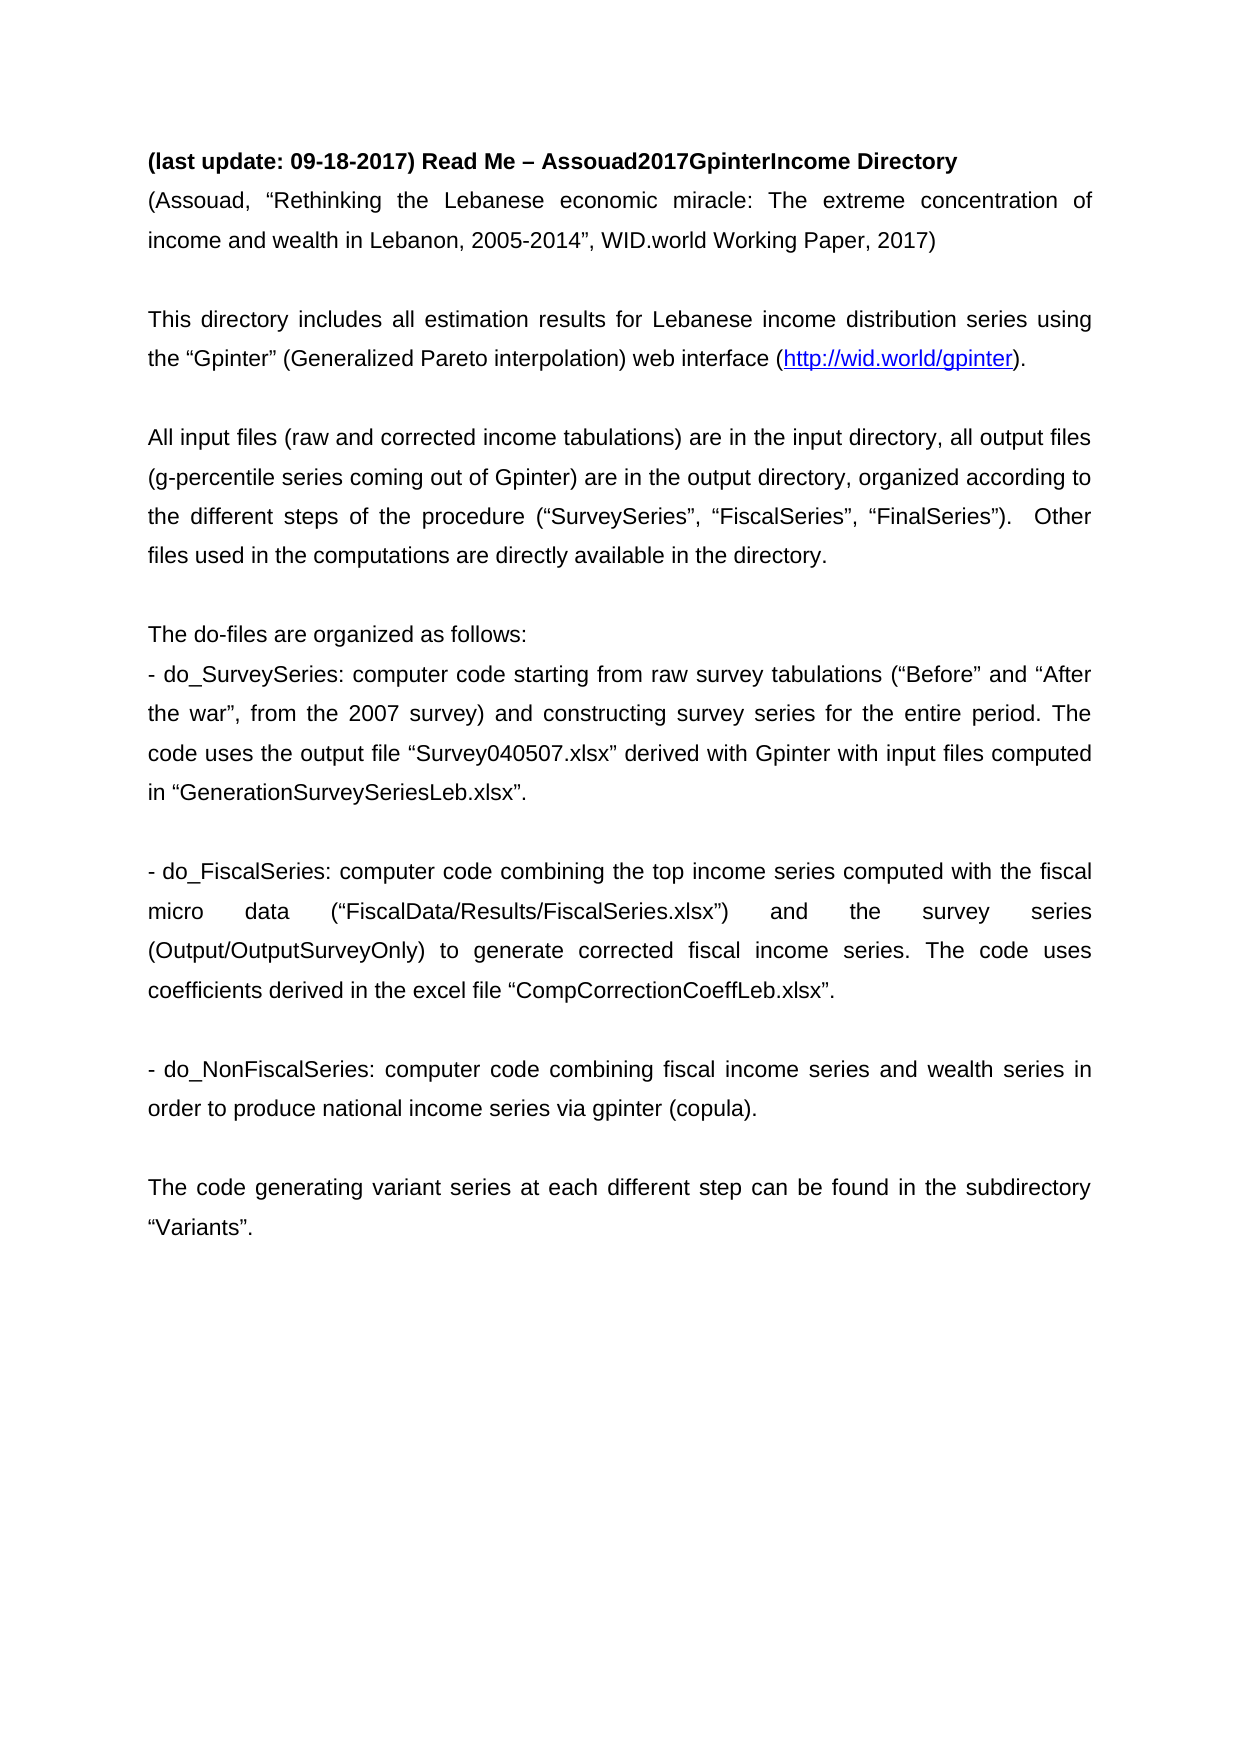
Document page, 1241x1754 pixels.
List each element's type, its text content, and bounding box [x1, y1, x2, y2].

text - do_NonFiscalSeries: computer code combining fiscal income series and wealth series in order to produce national income series via gpinter (copula). [148, 1056, 1093, 1121]
text - do_FiscalSeries: computer code combining the top income series computed with the fiscal micro data (“FiscalData/Results/FiscalSeries.xlsx”) and the survey series (Output/OutputSurveyOnly) to generate corrected fiscal income series. The code uses coefficients derived in the excel file “CompCorrectionCoeffLeb.xlsx”. [148, 858, 1093, 1003]
text All input files (raw and corrected income tabulations) are in the input directory, all output files (g-percentile series coming out of Gpinter) are in the output directory, organized according to the different steps of the procedure (“SurveySeries”, “FiscalSeries”, “FinalSeries”). Other files used in the computations are directly available in the directory. [148, 424, 1093, 569]
text The code generating variant series at each different step can be found in the subdirectory “Variants”. [148, 1174, 1093, 1240]
text This directory includes all estimation results for Lebanese income distribution series using the “Gpinter” (Generalized Pareto interpolation) web interface (http://wid.world/gpinter). [148, 306, 1093, 371]
text (Assouad, “Rethinking the Lebanese economic miracle: The extreme concentration of income and wealth in Lebanon, 2005-2014”, WID.world Working Paper, 2017) [148, 187, 1093, 253]
text (last update: 09-18-2017) Read Me – Assouad2017GpinterIncome Directory [148, 148, 1093, 174]
text - do_SurveySeries: computer code starting from raw survey tabulations (“Before” and “After the war”, from the 2007 survey) and constructing survey series for the entire period. The code uses the output file “Survey040507.xlsx” derived with Gpinter with input files computed in “GenerationSurveySeriesLeb.xlsx”. [148, 661, 1093, 806]
text The do-files are organized as follows: [148, 621, 1093, 648]
